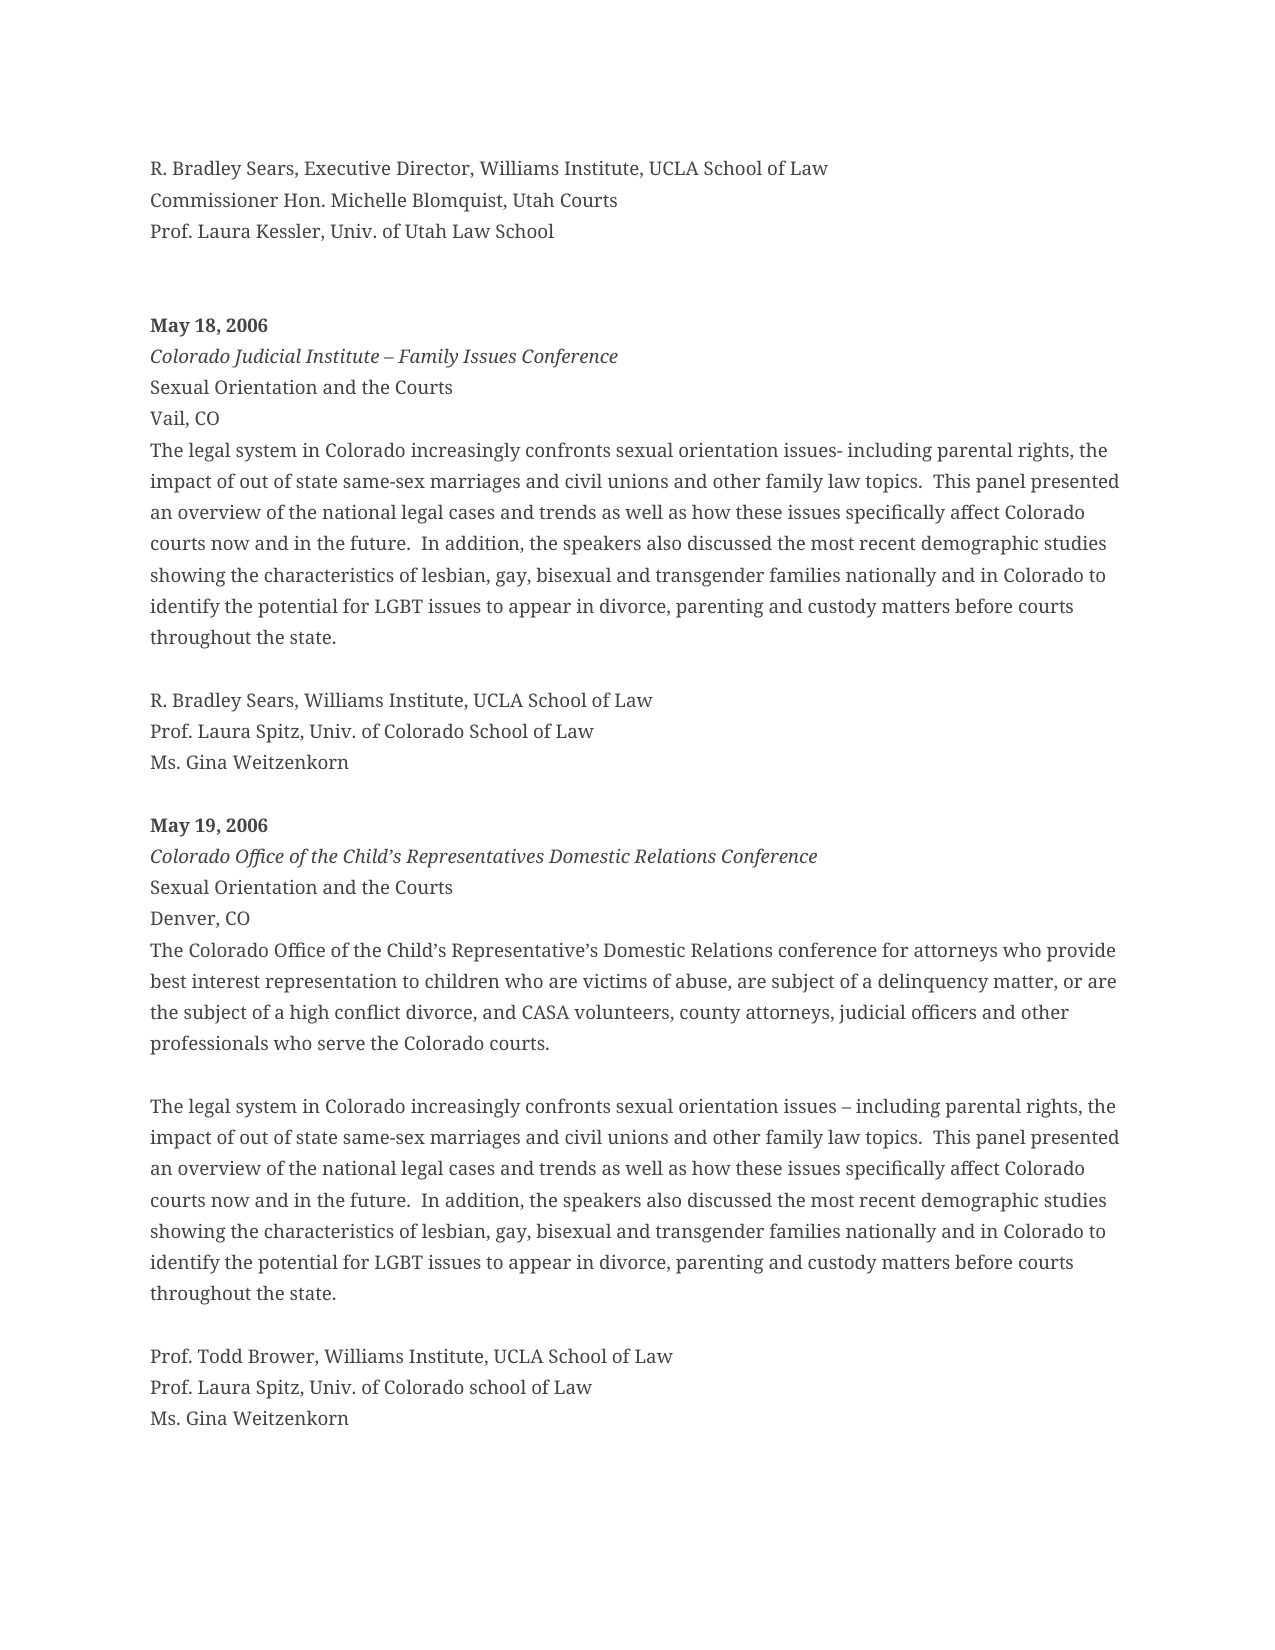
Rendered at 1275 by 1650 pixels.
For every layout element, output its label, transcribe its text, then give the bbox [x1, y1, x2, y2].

text May 19, 2006 Colorado Office of the Child’s Representatives Domestic Relations Conference Sexual Orientation and the Courts Denver, CO [150, 806, 1125, 931]
text May 18, 2006 Colorado Judicial Institute – Family Issues Conference Sexual Orientation and the Courts Vail, CO [150, 275, 1125, 431]
text The legal system in Colorado increasingly confronts sexual orientation issues – including parental rights, the impact of out of state same-sex marriages and civil unions and other family law topics. This panel presented an overview of the national legal cases and trends as well as how these issues specifically affect Colorado courts now and in the future. In addition, the speakers also discussed the most recent demographic studies showing the characteristics of lesbian, gay, bisexual and transgender families nationally and in Colorado to identify the potential for LGBT issues to appear in divorce, parenting and custody matters before courts throughout the state. [150, 1087, 1125, 1306]
text R. Bradley Sears, Williams Institute, UCLA School of Law Prof. Laura Spitz, Univ. of Colorado School of Law Ms. Gina Weitzenkorn [150, 681, 1125, 806]
text Prof. Todd Brower, Williams Institute, UCLA School of Law Prof. Laura Spitz, Univ. of Colorado school of Law Ms. Gina Weitzenkorn [150, 1337, 1125, 1462]
text The legal system in Colorado increasingly confronts sexual orientation issues- including parental rights, the impact of out of state same-sex marriages and civil unions and other family law topics. This panel presented an overview of the national legal cases and trends as well as how these issues specifically affect Colorado courts now and in the future. In addition, the speakers also discussed the most recent demographic studies showing the characteristics of lesbian, gay, bisexual and transgender families nationally and in Colorado to identify the potential for LGBT issues to appear in divorce, parenting and custody matters before courts throughout the state. [150, 431, 1125, 650]
text R. Bradley Sears, Executive Director, Williams Institute, UCLA School of Law Commissioner Hon. Michelle Blomquist, Utah Courts Prof. Laura Kessler, Univ. of Utah Law School [150, 150, 1125, 244]
text The Colorado Office of the Child’s Representative’s Domestic Relations conference for attorneys who provide best interest representation to children who are victims of abuse, are subject of a delinquency matter, or are the subject of a high conflict divorce, and CASA volunteers, county attorneys, judicial officers and other professionals who serve the Colorado courts. [150, 931, 1125, 1056]
